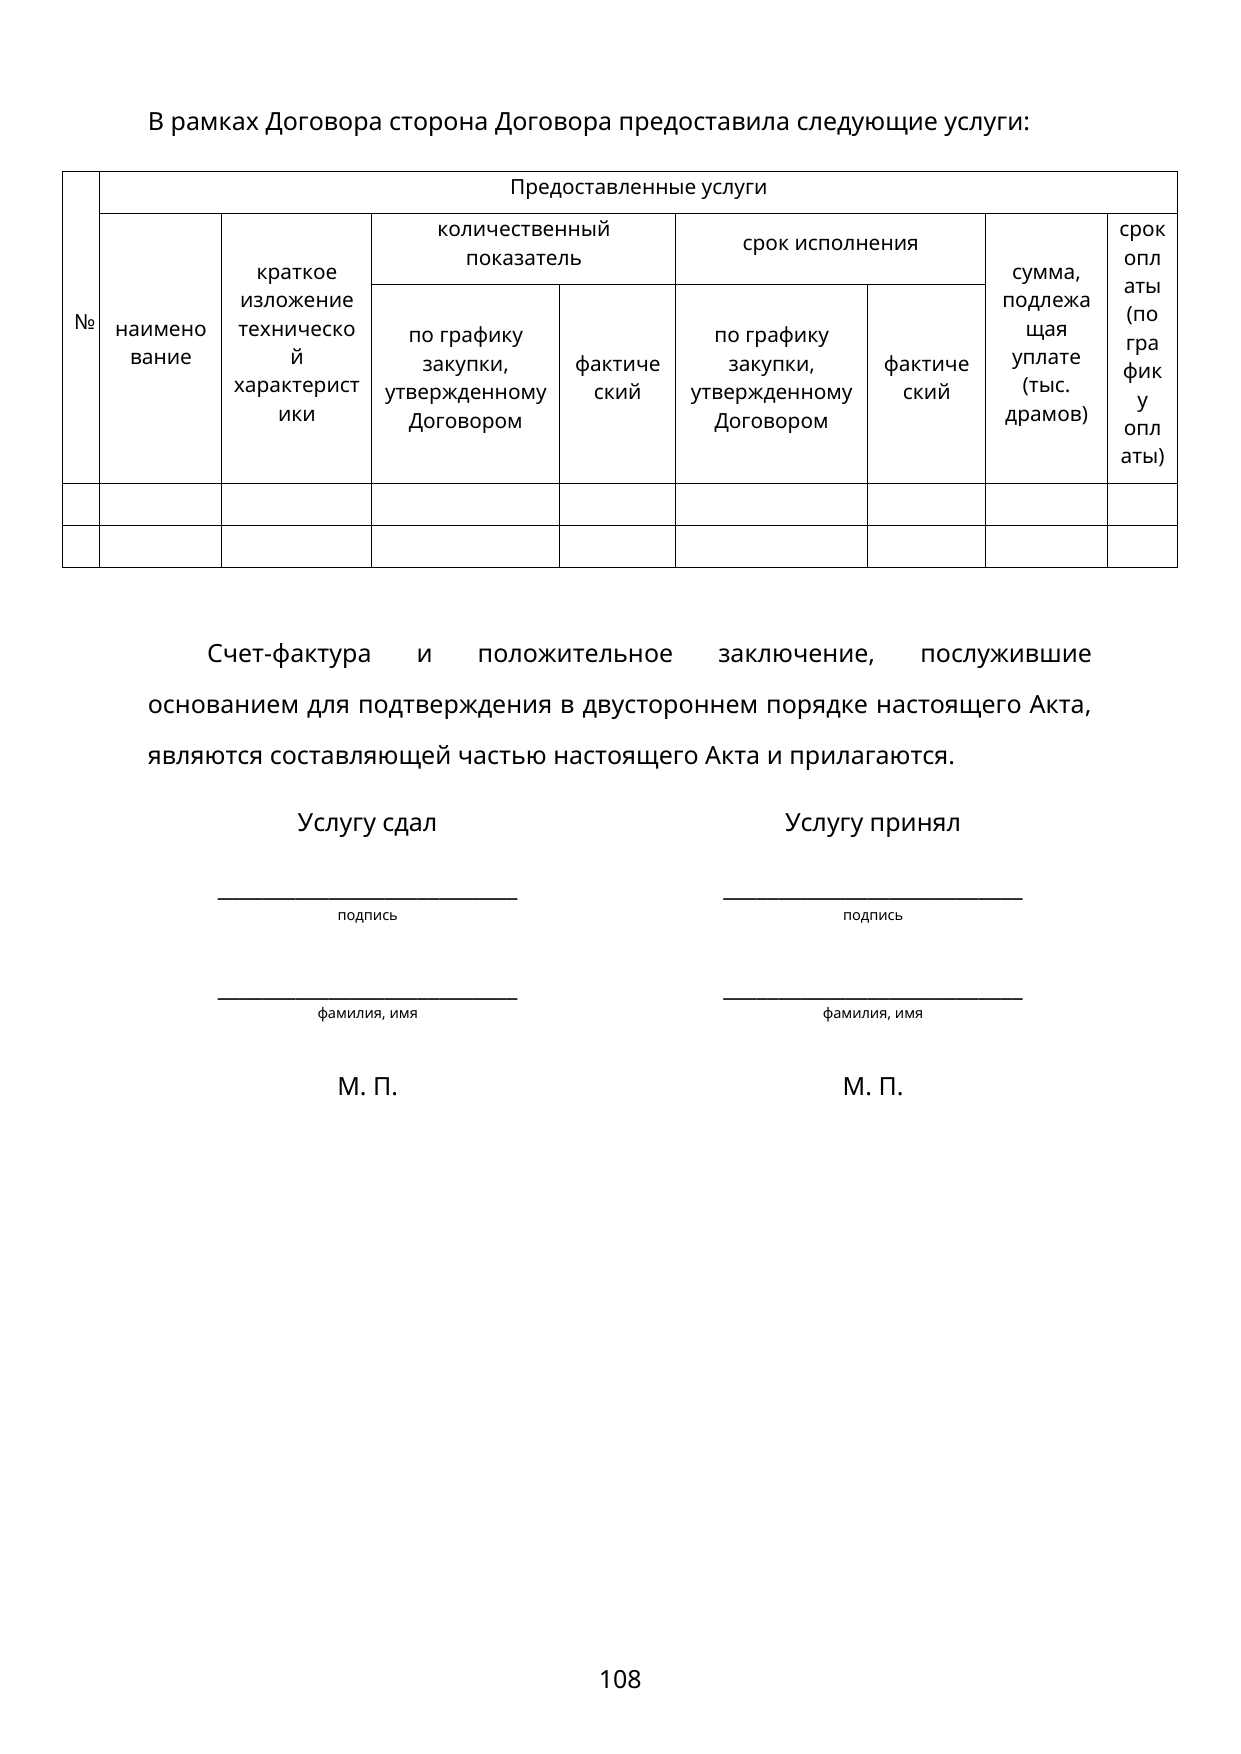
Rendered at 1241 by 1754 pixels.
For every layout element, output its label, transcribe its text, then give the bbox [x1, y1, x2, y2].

table_cell М. П. [115, 1068, 620, 1133]
table_cell ___________________________ фамилия, имя [115, 969, 620, 1068]
table_cell [372, 526, 559, 567]
table_cell фактический [560, 285, 675, 483]
text В рамках Договора сторона Договора предоставила следующие услуги: [148, 103, 1092, 137]
table_cell [676, 526, 867, 567]
table_cell [372, 484, 559, 524]
table_cell [986, 526, 1107, 567]
table_cell [1108, 484, 1177, 524]
table_cell М. П. [620, 1068, 1126, 1133]
table_cell [986, 484, 1107, 524]
table_header Услугу принял [620, 805, 1126, 870]
table_cell наименование [100, 214, 221, 483]
table_cell [100, 526, 221, 567]
table_header Предоставленные услуги [100, 172, 1177, 213]
table_cell [868, 484, 985, 524]
table_cell [676, 484, 867, 524]
table_cell ___________________________ фамилия, имя [620, 969, 1126, 1068]
table_cell [560, 526, 675, 567]
table_cell по графику закупки, утвержденному Договором [372, 285, 559, 483]
table_cell [100, 484, 221, 524]
text Счет-фактура и положительное заключение, послужившие основанием для подтверждения в двустороннем порядке настоящего Акта, являются составляющей частью настоящего Акта и прилагаются. [148, 635, 1092, 771]
table_cell срок оплаты (по графику оплаты) [1108, 214, 1177, 483]
table_cell ___________________________ подпись [620, 870, 1126, 969]
table_cell сумма, подлежащая уплате (тыс. драмов) [986, 214, 1107, 483]
table_cell [63, 484, 99, 524]
table_cell фактический [868, 285, 985, 483]
table_cell [868, 526, 985, 567]
table_cell количественный показатель [372, 214, 675, 283]
table_cell ___________________________ подпись [115, 870, 620, 969]
table_header Услугу сдал [115, 805, 620, 870]
table_cell по графику закупки, утвержденному Договором [676, 285, 867, 483]
table_cell [222, 484, 371, 524]
table_cell краткое изложение технической характеристики [222, 214, 371, 483]
table_cell срок исполнения [676, 214, 985, 283]
table_cell [222, 526, 371, 567]
table_cell [63, 526, 99, 567]
table_cell [1108, 526, 1177, 567]
table_header № [63, 172, 99, 483]
table_cell [560, 484, 675, 524]
